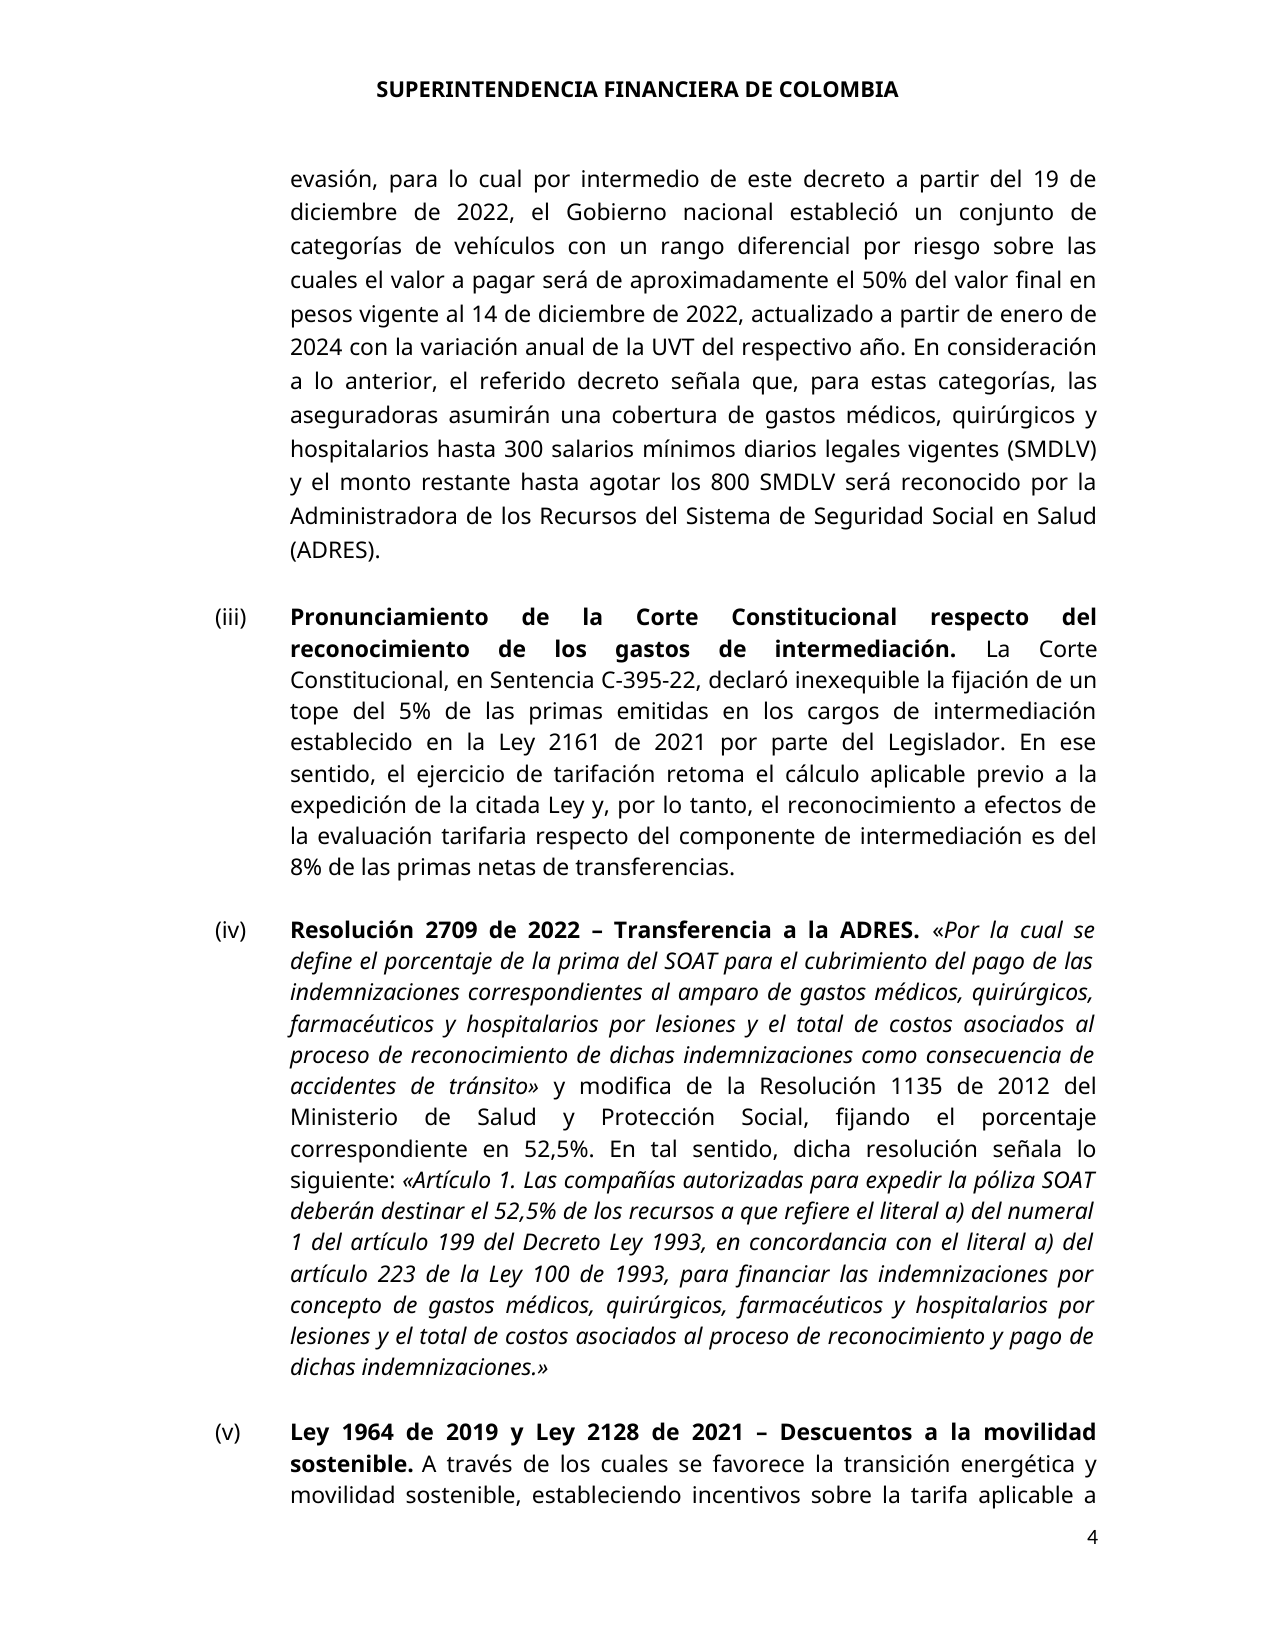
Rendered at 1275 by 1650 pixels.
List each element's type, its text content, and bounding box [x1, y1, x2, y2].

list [215, 162, 1098, 565]
list Resolución 2709 de 2022 – Transferencia a la ADRES. «Por la cual se define el porcentaje de la prima del SOAT para el cubrimiento del pago de las indemnizaciones correspondientes al amparo de gastos médicos, quirúrgicos, farmacéuticos y hospitalarios por lesiones y el total de costos asociados al proceso de reconocimiento de dichas indemnizaciones como consecuencia de accidentes de tránsito» y modifica de la Resolución 1135 de 2012 del Ministerio de Salud y Protección Social, fijando el porcentaje correspondiente en 52,5%. En tal sentido, dicha resolución señala lo siguiente: «Artículo 1. Las compañías autorizadas para expedir la póliza SOAT deberán destinar el 52,5% de los recursos a que refiere el literal a) del numeral 1 del artículo 199 del Decreto Ley 1993, en concordancia con el literal a) del artículo 223 de la Ley 100 de 1993, para financiar las indemnizaciones por concepto de gastos médicos, quirúrgicos, farmacéuticos y hospitalarios por lesiones y el total de costos asociados al proceso de reconocimiento y pago de dichas indemnizaciones.» [215, 914, 1098, 1382]
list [215, 1416, 1098, 1510]
list Pronunciamiento de la Corte Constitucional respecto del reconocimiento de los gastos de intermediación. La Corte Constitucional, en Sentencia C-395-22, declaró inexequible la fijación de un tope del 5% de las primas emitidas en los cargos de intermediación establecido en la Ley 2161 de 2021 por parte del Legislador. En ese sentido, el ejercicio de tarifación retoma el cálculo aplicable previo a la expedición de la citada Ley y, por lo tanto, el reconocimiento a efectos de la evaluación tarifaria respecto del componente de intermediación es del 8% de las primas netas de transferencias. [215, 601, 1098, 882]
